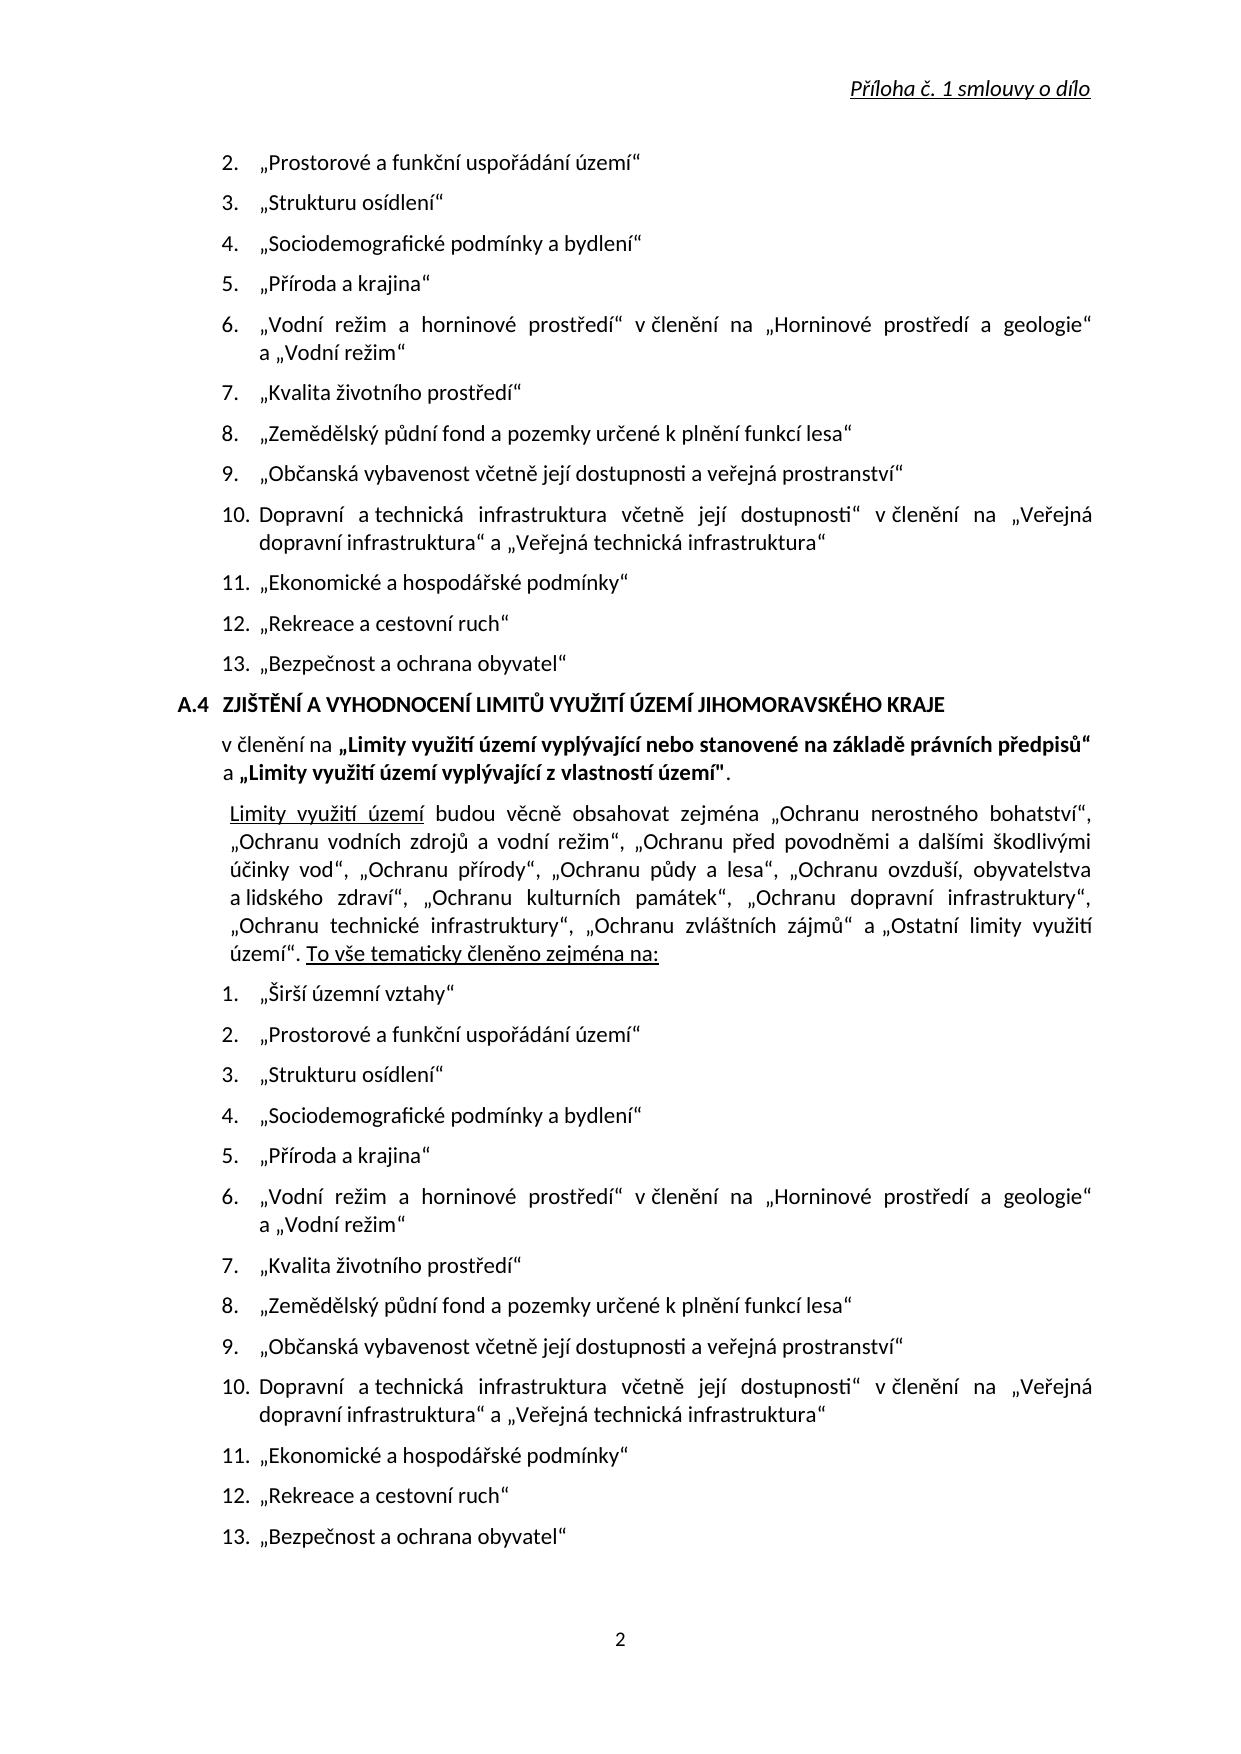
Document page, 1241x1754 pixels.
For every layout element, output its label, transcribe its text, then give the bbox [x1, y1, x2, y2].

list „Občanská vybavenost včetně její dostupnosti a veřejná prostranství“ [221, 1332, 1093, 1360]
list „Ekonomické a hospodářské podmínky“ [221, 1441, 1093, 1469]
list „Příroda a krajina“ [221, 1142, 1093, 1170]
list „Zemědělský půdní fond a pozemky určené k plnění funkcí lesa“ [221, 1291, 1093, 1319]
list „Širší územní vztahy“ [221, 979, 1093, 1008]
list „Prostorové a funkční uspořádání území“ [221, 148, 1093, 176]
list „Sociodemografické podmínky a bydlení“ [221, 1101, 1093, 1129]
list Dopravní a technická infrastruktura včetně její dostupnosti“ v členění na „Veřejná dopravní infrastruktura“ a „Veřejná technická infrastruktura“ [221, 500, 1093, 556]
list „Bezpečnost a ochrana obyvatel“ [221, 649, 1093, 677]
list „Kvalita životního prostředí“ [221, 1251, 1093, 1279]
list „Strukturu osídlení“ [221, 1061, 1093, 1089]
list Dopravní a technická infrastruktura včetně její dostupnosti“ v členění na „Veřejná dopravní infrastruktura“ a „Veřejná technická infrastruktura“ [221, 1372, 1093, 1428]
text v členění na „Limity využití území vyplývající nebo stanovené na základě právních předpisů“ a „Limity využití území vyplývající z vlastností území". [221, 730, 1093, 786]
list „Bezpečnost a ochrana obyvatel“ [221, 1522, 1093, 1550]
list „Ekonomické a hospodářské podmínky“ [221, 568, 1093, 596]
list „Prostorové a funkční uspořádání území“ [221, 1020, 1093, 1048]
text Limity využití území budou věcně obsahovat zejména „Ochranu nerostného bohatství“, „Ochranu vodních zdrojů a vodní režim“, „Ochranu před povodněmi a dalšími škodlivými účinky vod“, „Ochranu přírody“, „Ochranu půdy a lesa“, „Ochranu ovzduší, obyvatelstva a lidského zdraví“, „Ochranu kulturních památek“, „Ochranu dopravní infrastruktury“, „Ochranu technické infrastruktury“, „Ochranu zvláštních zájmů“ a „Ostatní limity využití území“. To vše tematicky členěno zejména na: [229, 799, 1093, 967]
list „Občanská vybavenost včetně její dostupnosti a veřejná prostranství“ [221, 459, 1093, 487]
text A.4 ZJIŠTĚNÍ A VYHODNOCENÍ LIMITŮ VYUŽITÍ ÚZEMÍ JIHOMORAVSKÉHO KRAJE [177, 690, 1093, 718]
list „Sociodemografické podmínky a bydlení“ [221, 229, 1093, 257]
list „Rekreace a cestovní ruch“ [221, 609, 1093, 637]
list „Vodní režim a horninové prostředí“ v členění na „Horninové prostředí a geologie“ a „Vodní režim“ [221, 310, 1093, 366]
list „Strukturu osídlení“ [221, 188, 1093, 216]
list „Zemědělský půdní fond a pozemky určené k plnění funkcí lesa“ [221, 419, 1093, 447]
list „Vodní režim a horninové prostředí“ v členění na „Horninové prostředí a geologie“ a „Vodní režim“ [221, 1182, 1093, 1238]
list „Rekreace a cestovní ruch“ [221, 1481, 1093, 1509]
list „Kvalita životního prostředí“ [221, 378, 1093, 406]
list „Příroda a krajina“ [221, 269, 1093, 297]
